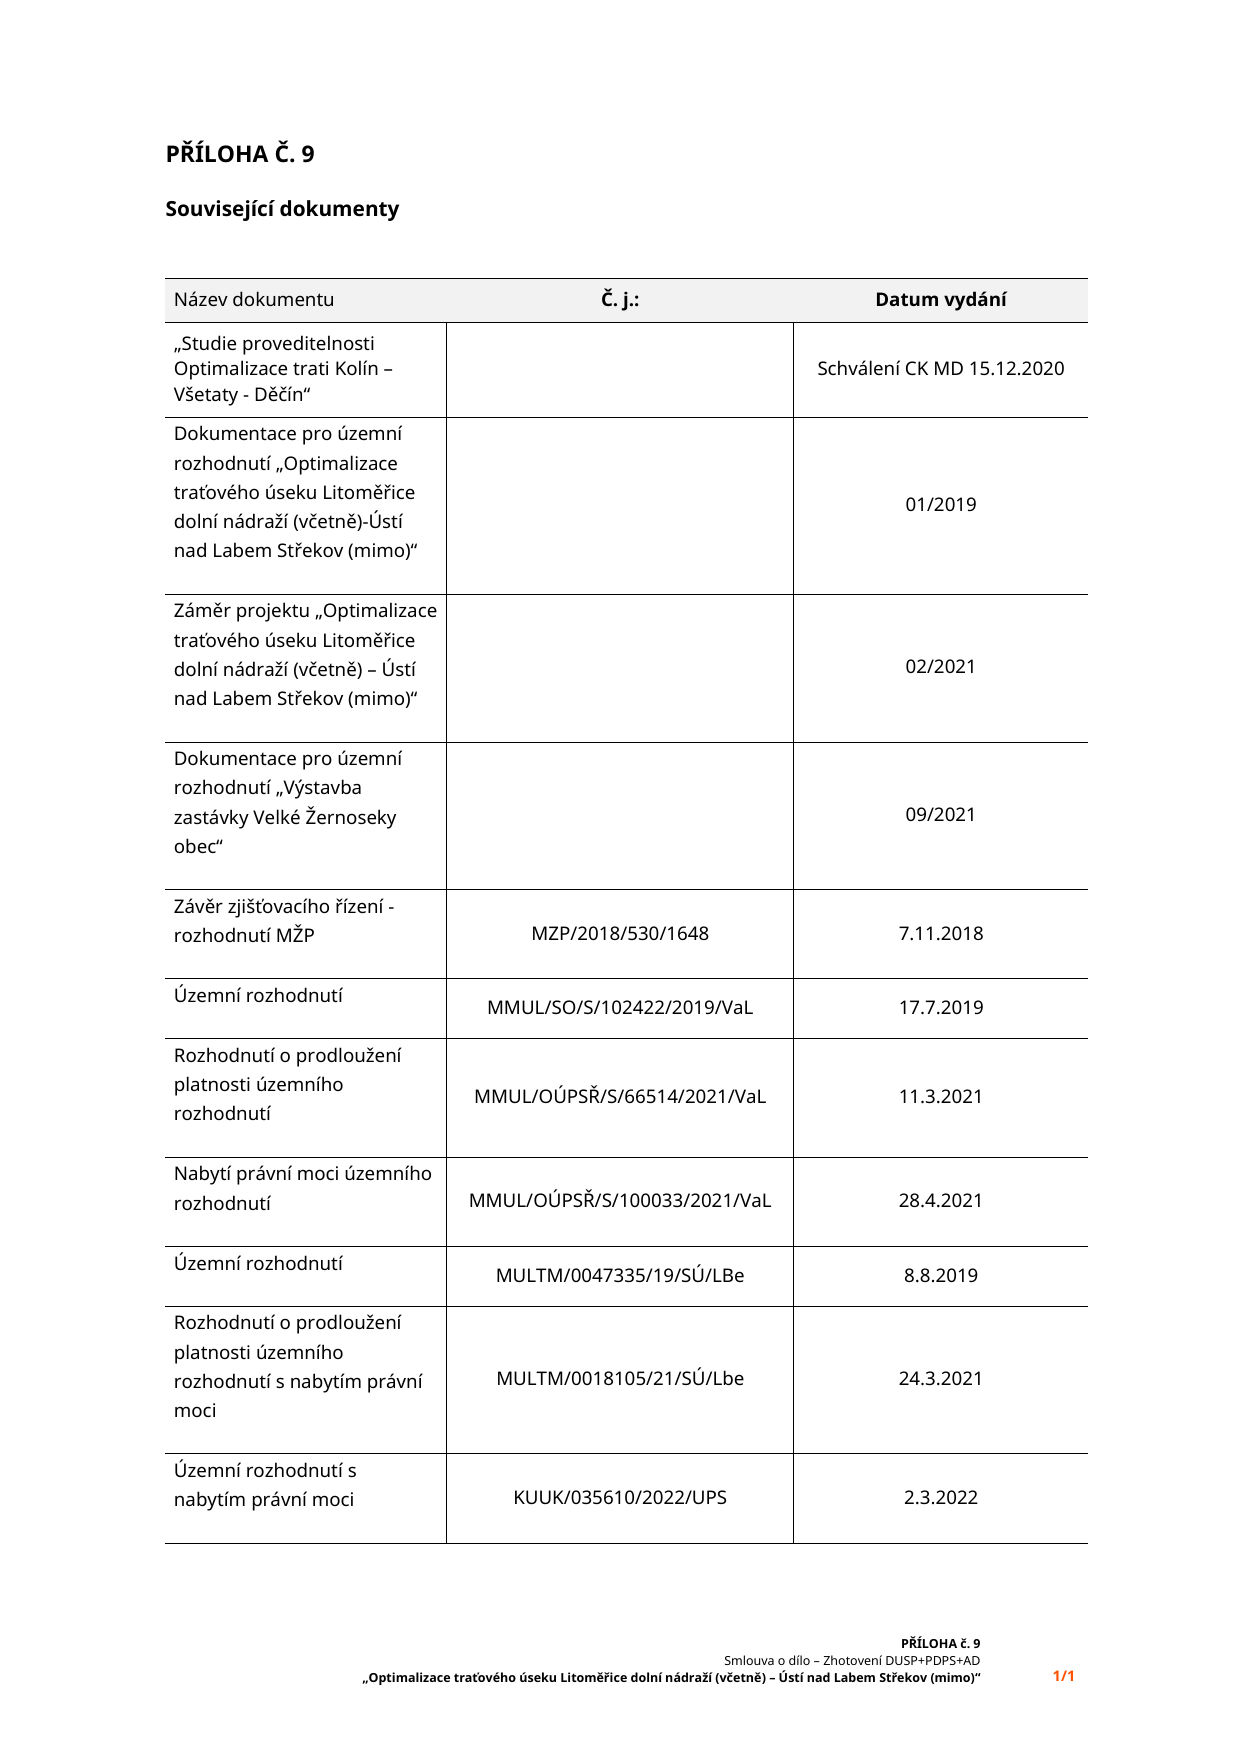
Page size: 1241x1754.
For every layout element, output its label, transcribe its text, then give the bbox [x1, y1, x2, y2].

table_cell Dokumentace pro územní rozhodnutí „Výstavba zastávky Velké Žernoseky obec“ [165, 743, 446, 889]
text Příloha č. 9 [165, 138, 1075, 170]
table_cell 24.3.2021 [794, 1307, 1088, 1453]
table_cell 02/2021 [794, 595, 1088, 741]
table_cell MMUL/OÚPSŘ/S/100033/2021/VaL [447, 1158, 793, 1246]
table_cell 28.4.2021 [794, 1158, 1088, 1246]
table_header Č. j.: [447, 279, 794, 322]
table_cell MULTM/0047335/19/SÚ/LBe [447, 1247, 793, 1306]
table_cell Územní rozhodnutí [165, 979, 446, 1038]
table_cell Územní rozhodnutí [165, 1247, 446, 1306]
table_header Název dokumentu [165, 279, 447, 322]
table_cell Dokumentace pro územní rozhodnutí „Optimalizace traťového úseku Litoměřice dolní nádraží (včetně)-Ústí nad Labem Střekov (mimo)“ [165, 418, 446, 594]
table_cell Územní rozhodnutí s nabytím právní moci [165, 1454, 446, 1542]
table_cell [447, 323, 793, 417]
table_cell MMUL/SO/S/102422/2019/VaL [447, 979, 793, 1038]
table_cell 11.3.2021 [794, 1039, 1088, 1157]
table_cell MZP/2018/530/1648 [447, 890, 793, 978]
table_cell KUUK/035610/2022/UPS [447, 1454, 793, 1542]
table_cell MMUL/OÚPSŘ/S/66514/2021/VaL [447, 1039, 793, 1157]
table_cell [447, 595, 793, 741]
table_cell Rozhodnutí o prodloužení platnosti územního rozhodnutí [165, 1039, 446, 1157]
table_cell Záměr projektu „Optimalizace traťového úseku Litoměřice dolní nádraží (včetně) – Ústí nad Labem Střekov (mimo)“ [165, 595, 446, 741]
table_cell [447, 418, 793, 594]
table_cell MULTM/0018105/21/SÚ/Lbe [447, 1307, 793, 1453]
table_cell Schválení CK MD 15.12.2020 [794, 323, 1088, 417]
table_cell 17.7.2019 [794, 979, 1088, 1038]
table_cell [447, 743, 793, 889]
table_cell 09/2021 [794, 743, 1088, 889]
table_header Datum vydání [794, 279, 1088, 322]
table_cell „Studie proveditelnosti Optimalizace trati Kolín – Všetaty - Děčín“ [165, 323, 446, 417]
table_cell 7.11.2018 [794, 890, 1088, 978]
table_cell 8.8.2019 [794, 1247, 1088, 1306]
table_cell 2.3.2022 [794, 1454, 1088, 1542]
table_cell Nabytí právní moci územního rozhodnutí [165, 1158, 446, 1246]
table_cell Závěr zjišťovacího řízení -rozhodnutí MŽP [165, 890, 446, 978]
table_cell 01/2019 [794, 418, 1088, 594]
text Související dokumenty [165, 194, 1075, 222]
table_cell Rozhodnutí o prodloužení platnosti územního rozhodnutí s nabytím právní moci [165, 1307, 446, 1453]
